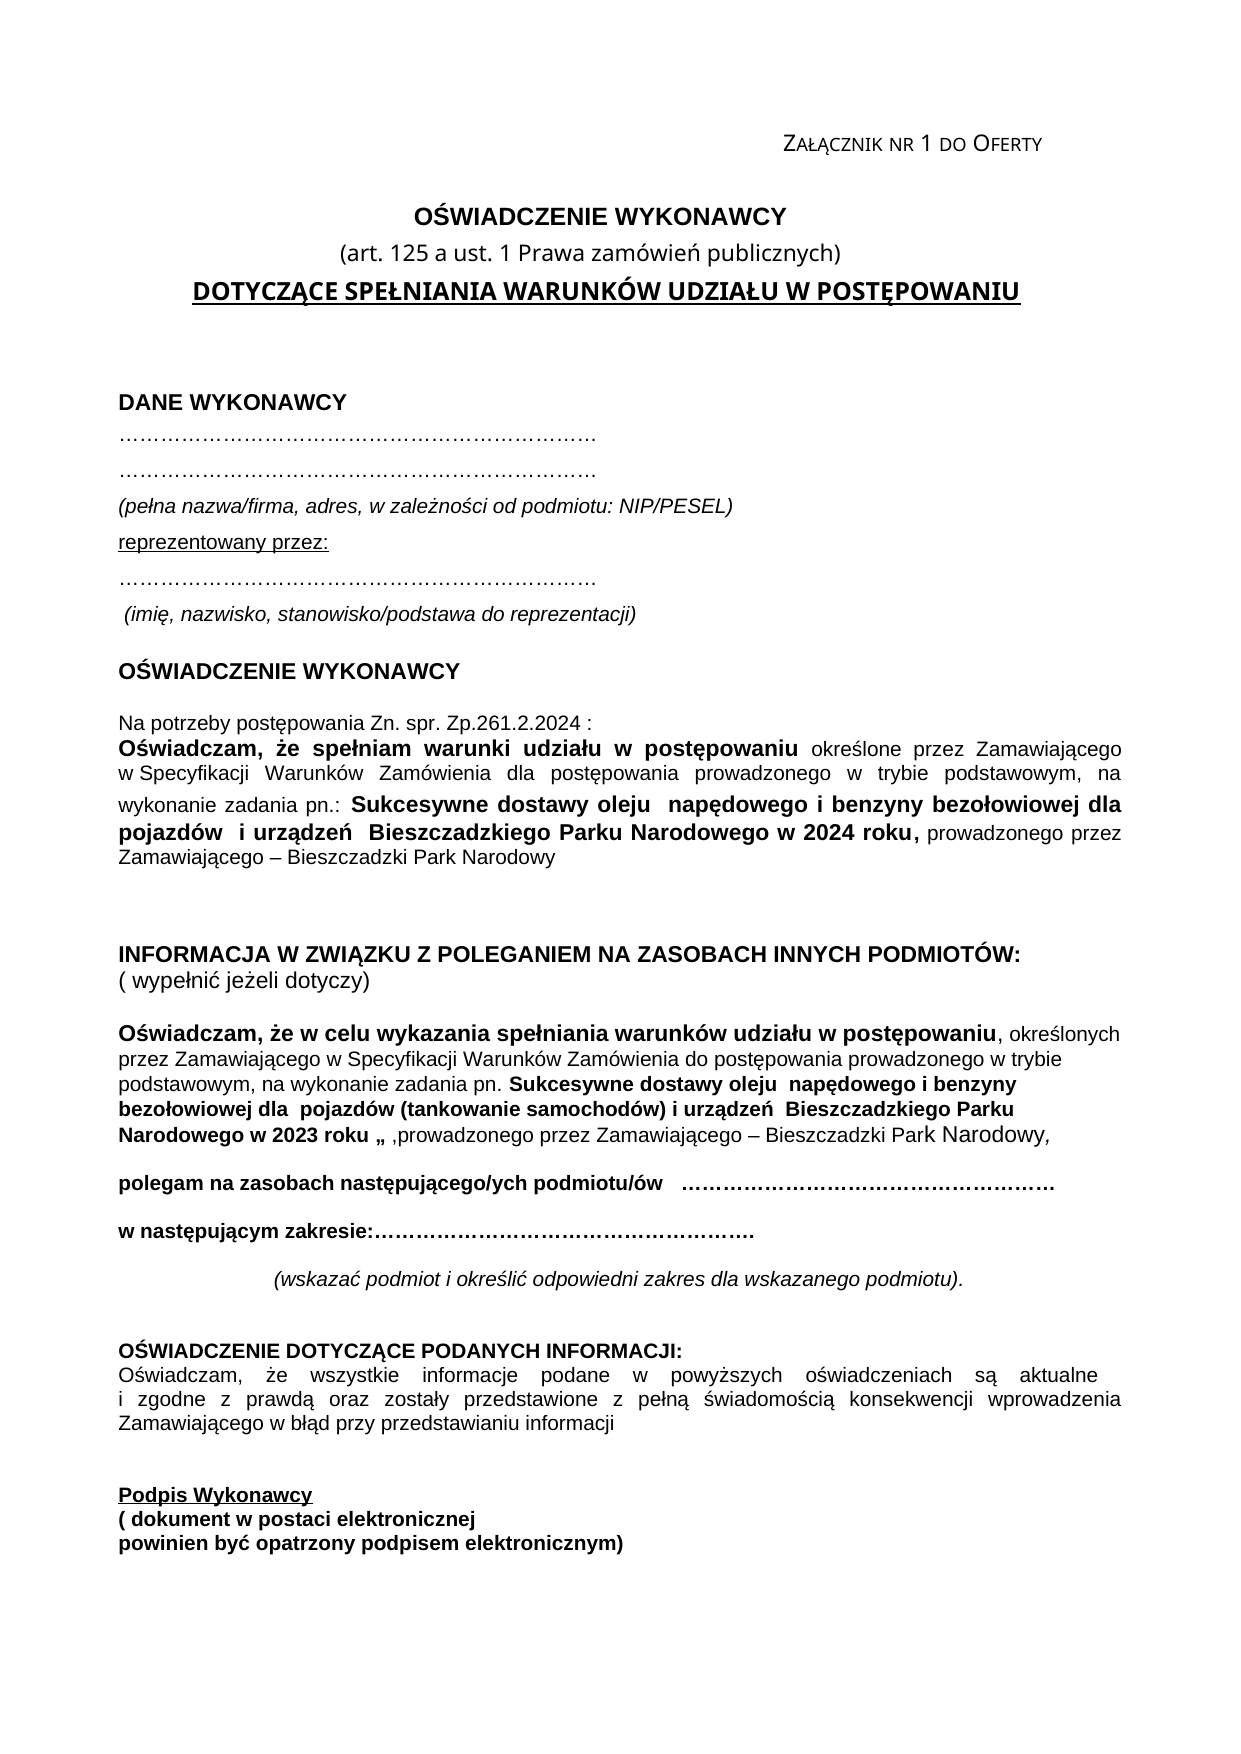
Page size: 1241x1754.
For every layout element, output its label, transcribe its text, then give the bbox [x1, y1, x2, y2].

text INFORMACJA W ZWIĄZKU Z POLEGANIEM NA ZASOBACH INNYCH PODMIOTÓW: [118, 941, 1122, 967]
text …………………………………………………………… [118, 458, 709, 482]
text w następującym zakresie:………………………………………………. [118, 1219, 1122, 1243]
text powinien być opatrzony podpisem elektronicznym) [118, 1530, 1122, 1554]
text Załącznik nr 1 do Oferty [709, 127, 1122, 158]
text OŚWIADCZENIE DOTYCZĄCE PODANYCH INFORMACJI: [118, 1339, 1122, 1363]
text OŚWIADCZENIE WYKONAWCY [118, 658, 1122, 684]
text …………………………………………………………… [118, 566, 709, 590]
text (wskazać podmiot i określić odpowiedni zakres dla wskazanego podmiotu). [118, 1267, 1122, 1291]
text …………………………………………………………… [118, 422, 709, 446]
text (pełna nazwa/firma, adres, w zależności od podmiotu: NIP/PESEL) [118, 494, 1122, 518]
text (imię, nazwisko, stanowisko/podstawa do reprezentacji) [118, 602, 1122, 626]
text ( dokument w postaci elektronicznej [118, 1506, 1122, 1530]
text Na potrzeby postępowania Zn. spr. Zp.261.2.2024 : [118, 711, 1122, 735]
text DANE WYKONAWCY [118, 389, 1122, 416]
text (art. 125 a ust. 1 Prawa zamówień publicznych) [304, 237, 1122, 268]
text Oświadczam, że wszystkie informacje podane w powyższych oświadczeniach są aktualne i zgodne z prawdą oraz zostały przedstawione z pełną świadomością konsekwencji wprowadzenia Zamawiającego w błąd przy przedstawianiu informacji [118, 1363, 1122, 1434]
text reprezentowany przez: [118, 530, 1122, 554]
text polegam na zasobach następującego/ych podmiotu/ów ……………………………………………… [118, 1171, 1122, 1195]
text DOTYCZĄCE SPEŁNIANIA WARUNKÓW UDZIAŁU W POSTĘPOWANIU [118, 274, 1122, 308]
text ( wypełnić jeżeli dotyczy) [118, 967, 1122, 994]
text OŚWIADCZENIE WYKONAWCY [378, 202, 1122, 230]
text Oświadczam, że spełniam warunki udziału w postępowaniu określone przez Zamawiającego w Specyfikacji Warunków Zamówienia dla postępowania prowadzonego w trybie podstawowym, na wykonanie zadania pn.: Sukcesywne dostawy oleju napędowego i benzyny bezołowiowej dla pojazdów i urządzeń Bieszczadzkiego Parku Narodowego w 2024 roku, prowadzonego przez Zamawiającego – Bieszczadzki Park Narodowy [118, 735, 1122, 869]
text Podpis Wykonawcy [118, 1482, 1122, 1506]
text Oświadczam, że w celu wykazania spełniania warunków udziału w postępowaniu, określonych przez Zamawiającego w Specyfikacji Warunków Zamówienia do postępowania prowadzonego w trybie podstawowym, na wykonanie zadania pn. Sukcesywne dostawy oleju napędowego i benzyny bezołowiowej dla pojazdów (tankowanie samochodów) i urządzeń Bieszczadzkiego Parku Narodowego w 2023 roku „ ,prowadzonego przez Zamawiającego – Bieszczadzki Park Narodowy, [118, 1020, 1122, 1147]
